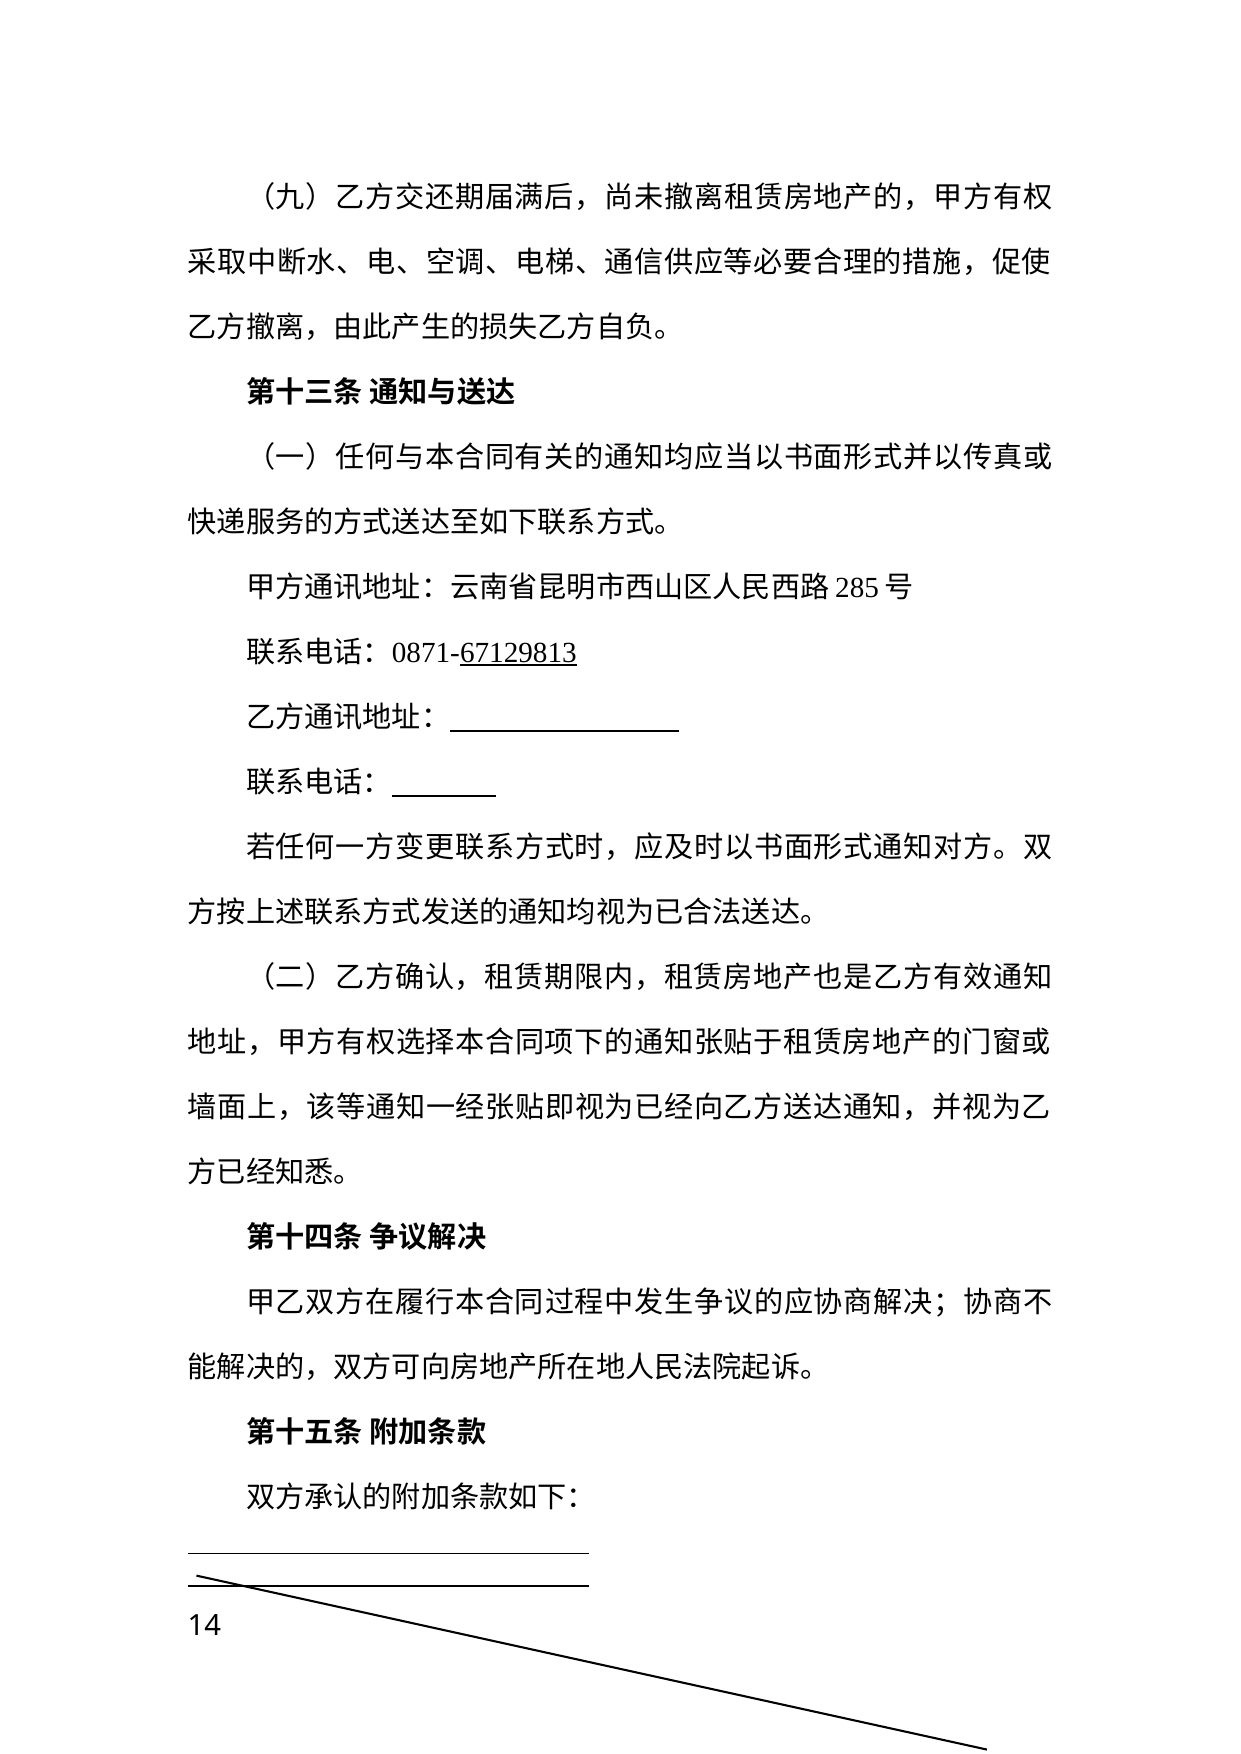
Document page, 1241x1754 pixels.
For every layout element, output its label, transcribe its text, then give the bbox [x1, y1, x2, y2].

text 联系电话：0871-67129813 [187, 617, 1053, 682]
text 第十五条 附加条款 [187, 1397, 1053, 1462]
text 第十三条 通知与送达 [187, 357, 1053, 422]
text （二）乙方确认，租赁期限内，租赁房地产也是乙方有效通知地址，甲方有权选择本合同项下的通知张贴于租赁房地产的门窗或墙面上，该等通知一经张贴即视为已经向乙方送达通知，并视为乙方已经知悉。 [187, 942, 1053, 1202]
text 联系电话： [187, 747, 1053, 812]
text 乙方通讯地址： [187, 682, 1053, 747]
text 甲乙双方在履行本合同过程中发生争议的应协商解决；协商不能解决的，双方可向房地产所在地人民法院起诉。 [187, 1267, 1053, 1397]
text 甲方通讯地址：云南省昆明市西山区人民西路285号 [187, 552, 1053, 617]
text 第十四条 争议解决 [187, 1202, 1053, 1267]
text 若任何一方变更联系方式时，应及时以书面形式通知对方。双方按上述联系方式发送的通知均视为已合法送达。 [187, 812, 1053, 942]
text （一）任何与本合同有关的通知均应当以书面形式并以传真或快递服务的方式送达至如下联系方式。 [187, 422, 1053, 552]
text （九）乙方交还期届满后，尚未撤离租赁房地产的，甲方有权采取中断水、电、空调、电梯、通信供应等必要合理的措施，促使乙方撤离，由此产生的损失乙方自负。 [187, 162, 1053, 357]
text 双方承认的附加条款如下： [187, 1462, 1053, 1527]
